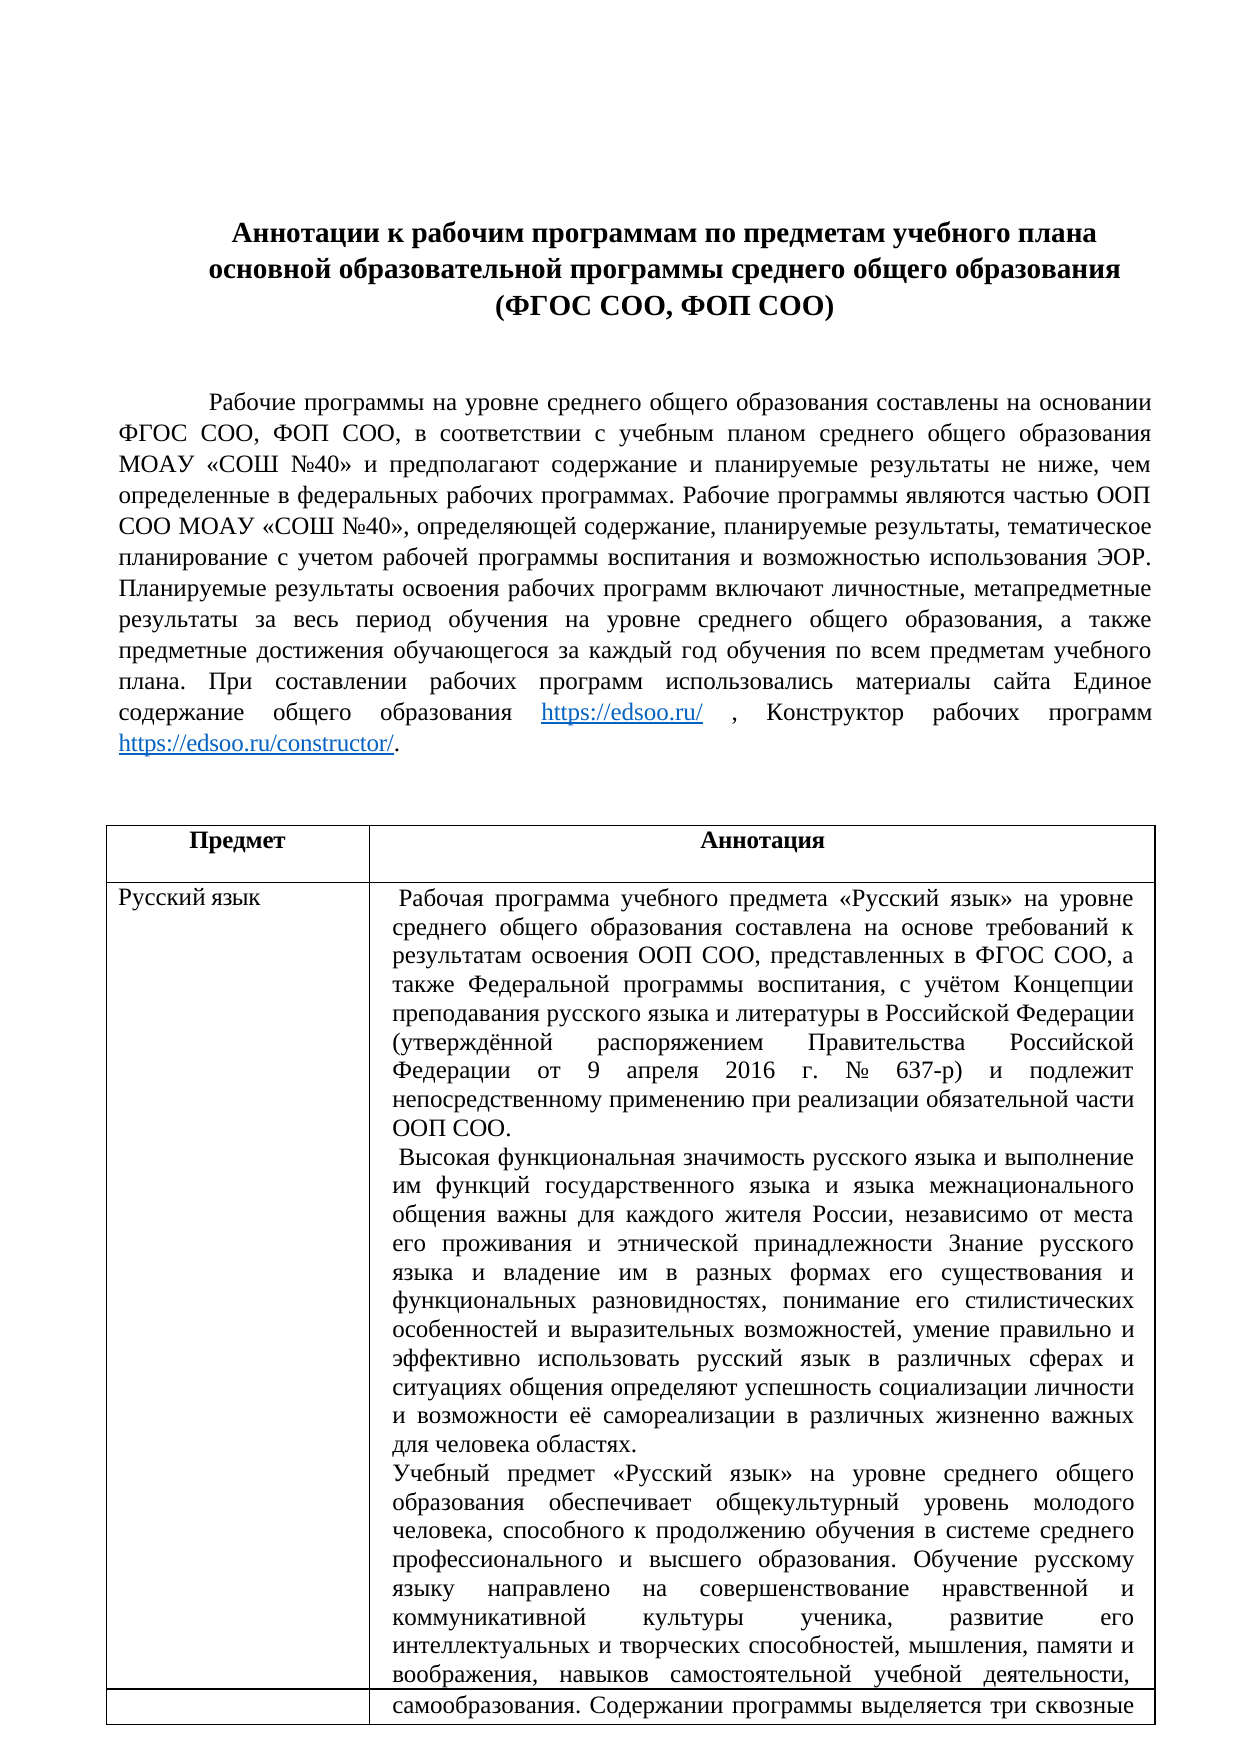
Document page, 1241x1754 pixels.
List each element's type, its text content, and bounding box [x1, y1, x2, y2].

table_header Аннотация [370, 826, 1154, 882]
text Рабочие программы на уровне среднего общего образования составлены на основании ФГОС СОО, ФОП СОО, в соответствии с учебным планом среднего общего образования МОАУ «СОШ №40» и предполагают содержание и планируемые результаты не ниже, чем определенные в федеральных рабочих программах. Рабочие программы являются частью ООП СОО МОАУ «СОШ №40», определяющей содержание, планируемые результаты, тематическое планирование с учетом рабочей программы воспитания и возможностью использования ЭОР. Планируемые результаты освоения рабочих программ включают личностные, метапредметные результаты за весь период обучения на уровне среднего общего образования, а также предметные достижения обучающегося за каждый год обучения по всем предметам учебного плана. При составлении рабочих программ использовались материалы сайта Единое содержание общего образования https://edsoo.ru/ , Конструктор рабочих программ https://edsoo.ru/constructor/. [118, 387, 1152, 757]
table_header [370, 1690, 1154, 1724]
table_cell Рабочая программа учебного предмета «Русский язык» на уровне среднего общего образования составлена на основе требований к результатам освоения ООП СОО, представленных в ФГОС СОО, а также Федеральной программы воспитания, с учётом Концепции преподавания русского языка и литературы в Российской Федерации (утверждённой распоряжением Правительства Российской Федерации от 9 апреля 2016 г. № 637-р) и подлежит непосредственному применению при реализации обязательной части ООП СОО. Высокая функциональная значимость русского языка и выполнение им функций государственного языка и языка межнационального общения важны для каждого жителя России, независимо от места его проживания и этнической принадлежности Знание русского языка и владение им в разных формах его существования и функциональных разновидностях, понимание его стилистических особенностей и выразительных возможностей, умение правильно и эффективно использовать русский язык в различных сферах и ситуациях общения определяют успешность социализации личности и возможности её самореализации в различных жизненно важных для человека областях. Учебный предмет «Русский язык» на уровне среднего общего образования обеспечивает общекультурный уровень молодого человека, способного к продолжению обучения в системе среднего профессионального и высшего образования. Обучение русскому языку направлено на совершенствование нравственной и коммуникативной культуры ученика, развитие его интеллектуальных и творческих способностей, мышления, памяти и воображения, навыков самостоятельной учебной деятельности, [370, 883, 1154, 1688]
title Аннотации к рабочим программам по предметам учебного плана основной образовательной программы среднего общего образования (ФГОС СОО, ФОП СОО) [208, 215, 1121, 321]
table_header [107, 1690, 369, 1724]
table_cell Русский язык [107, 883, 369, 1688]
table_header Предмет [107, 826, 369, 882]
